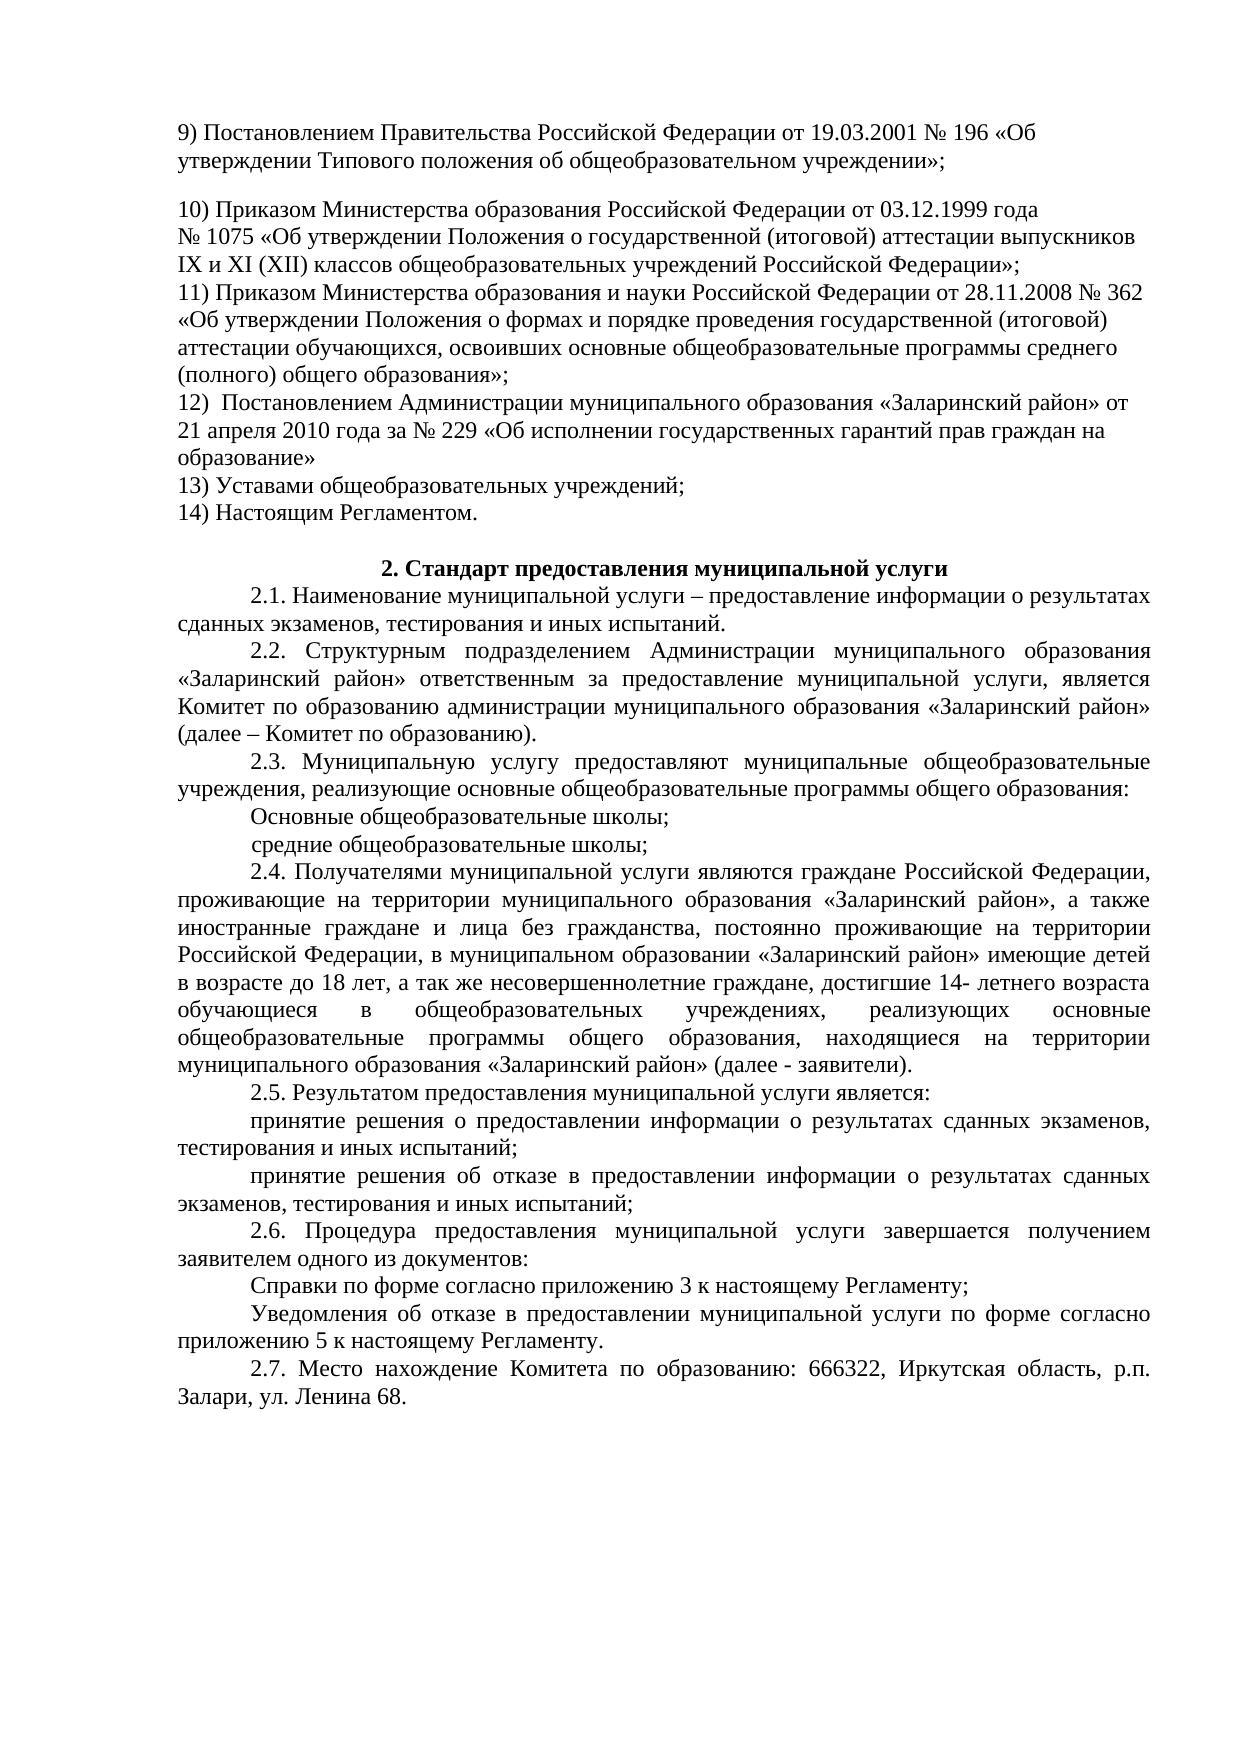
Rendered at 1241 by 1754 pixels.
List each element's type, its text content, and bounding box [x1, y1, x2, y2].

list средние общеобразовательные школы; [177, 830, 1152, 857]
text 2.2. Структурным подразделением Администрации муниципального образования «Заларинский район» ответственным за предоставление муниципальной услуги, является Комитет по образованию администрации муниципального образования «Заларинский район» (далее – Комитет по образованию). [177, 636, 1152, 747]
text Справки по форме согласно приложению 3 к настоящему Регламенту; [177, 1271, 1152, 1299]
text 2.3. Муниципальную услугу предоставляют муниципальные общеобразовательные учреждения, реализующие основные общеобразовательные программы общего образования: [177, 747, 1152, 802]
text принятие решения о предоставлении информации о результатах сданных экзаменов, тестирования и иных испытаний; [177, 1106, 1152, 1161]
text 2.7. Место нахождение Комитета по образованию: 666322, Иркутская область, р.п. Залари, ул. Ленина 68. [177, 1354, 1152, 1409]
text 2.1. Наименование муниципальной услуги – предоставление информации о результатах сданных экзаменов, тестирования и иных испытаний. [177, 581, 1152, 636]
text 2. Стандарт предоставления муниципальной услуги [177, 554, 1152, 581]
text Уведомления об отказе в предоставлении муниципальной услуги по форме согласно приложению 5 к настоящему Регламенту. [177, 1299, 1152, 1354]
text принятие решения об отказе в предоставлении информации о результатах сданных экзаменов, тестирования и иных испытаний; [177, 1161, 1152, 1216]
text 2.6. Процедура предоставления муниципальной услуги завершается получением заявителем одного из документов: [177, 1216, 1152, 1271]
text Основные общеобразовательные школы; [177, 802, 1152, 830]
text 12) Постановлением Администрации муниципального образования «Заларинский район» от 21 апреля 2010 года за № 229 «Об исполнении государственных гарантий прав граждан на образование» [177, 388, 1152, 471]
text 2.4. Получателями муниципальной услуги являются граждане Российской Федерации, проживающие на территории муниципального образования «Заларинский район», а также иностранные граждане и лица без гражданства, постоянно проживающие на территории Российской Федерации, в муниципальном образовании «Заларинский район» имеющие детей в возрасте до 18 лет, а так же несовершеннолетние граждане, достигшие 14- летнего возраста обучающиеся в общеобразовательных учреждениях, реализующих основные общеобразовательные программы общего образования, находящиеся на территории муниципального образования «Заларинский район» (далее - заявители). [177, 857, 1152, 1078]
text № 1075 «Об утверждении Положения о государственной (итоговой) аттестации выпускников IX и XI (XII) классов общеобразовательных учреждений Российской Федерации»; [177, 222, 1152, 278]
text 10) Приказом Министерства образования Российской Федерации от 03.12.1999 года [177, 195, 1152, 222]
text 14) Настоящим Регламентом. [177, 498, 1152, 526]
text 2.5. Результатом предоставления муниципальной услуги является: [177, 1078, 1152, 1106]
text 11) Приказом Министерства образования и науки Российской Федерации от 28.11.2008 № 362 «Об утверждении Положения о формах и порядке проведения государственной (итоговой) аттестации обучающихся, освоивших основные общеобразовательные программы среднего (полного) общего образования»; [177, 278, 1152, 388]
text 9) Постановлением Правительства Российской Федерации от 19.03.2001 № 196 «Об утверждении Типового положения об общеобразовательном учреждении»; [177, 118, 1152, 173]
text 13) Уставами общеобразовательных учреждений; [177, 471, 1152, 498]
